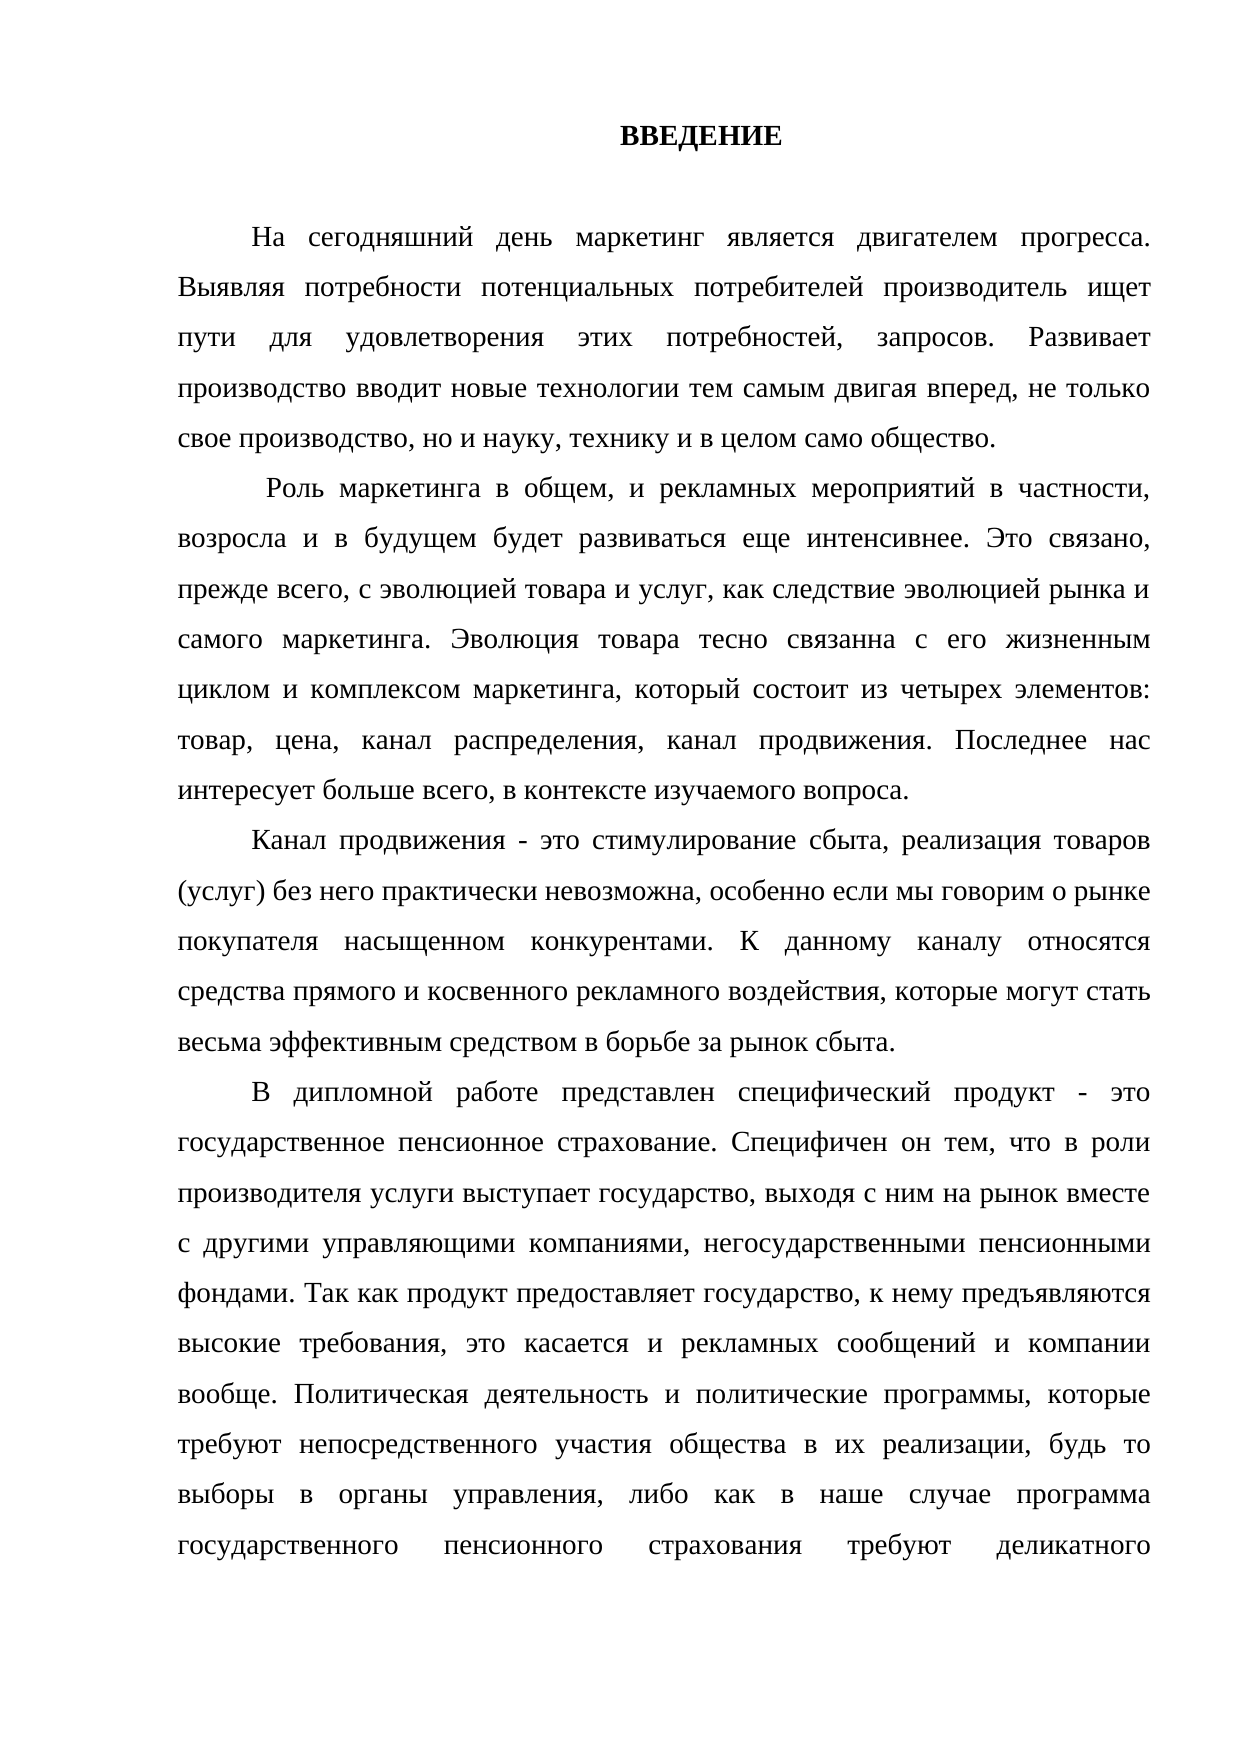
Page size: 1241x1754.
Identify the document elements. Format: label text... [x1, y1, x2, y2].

text Канал продвижения - это стимулирование сбыта, реализация товаров (услуг) без него практически невозможна, особенно если мы говорим о рынке покупателя насыщенном конкурентами. К данному каналу относятся средства прямого и косвенного рекламного воздействия, которые могут стать весьма эффективным средством в борьбе за рынок сбыта. [177, 822, 1152, 1057]
text На сегодняшний день маркетинг является двигателем прогресса. Выявляя потребности потенциальных потребителей производитель ищет пути для удовлетворения этих потребностей, запросов. Развивает производство вводит новые технологии тем самым двигая вперед, не только свое производство, но и науку, технику и в целом само общество. [177, 219, 1152, 453]
text Роль маркетинга в общем, и рекламных мероприятий в частности, возросла и в будущем будет развиваться еще интенсивнее. Это связано, прежде всего, с эволюцией товара и услуг, как следствие эволюцией рынка и самого маркетинга. Эволюция товара тесно связанна с его жизненным циклом и комплексом маркетинга, который состоит из четырех элементов: товар, цена, канал распределения, канал продвижения. Последнее нас интересует больше всего, в контексте изучаемого вопроса. [177, 470, 1152, 806]
text ВВЕДЕНИЕ [177, 118, 1152, 152]
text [177, 1074, 1152, 1560]
